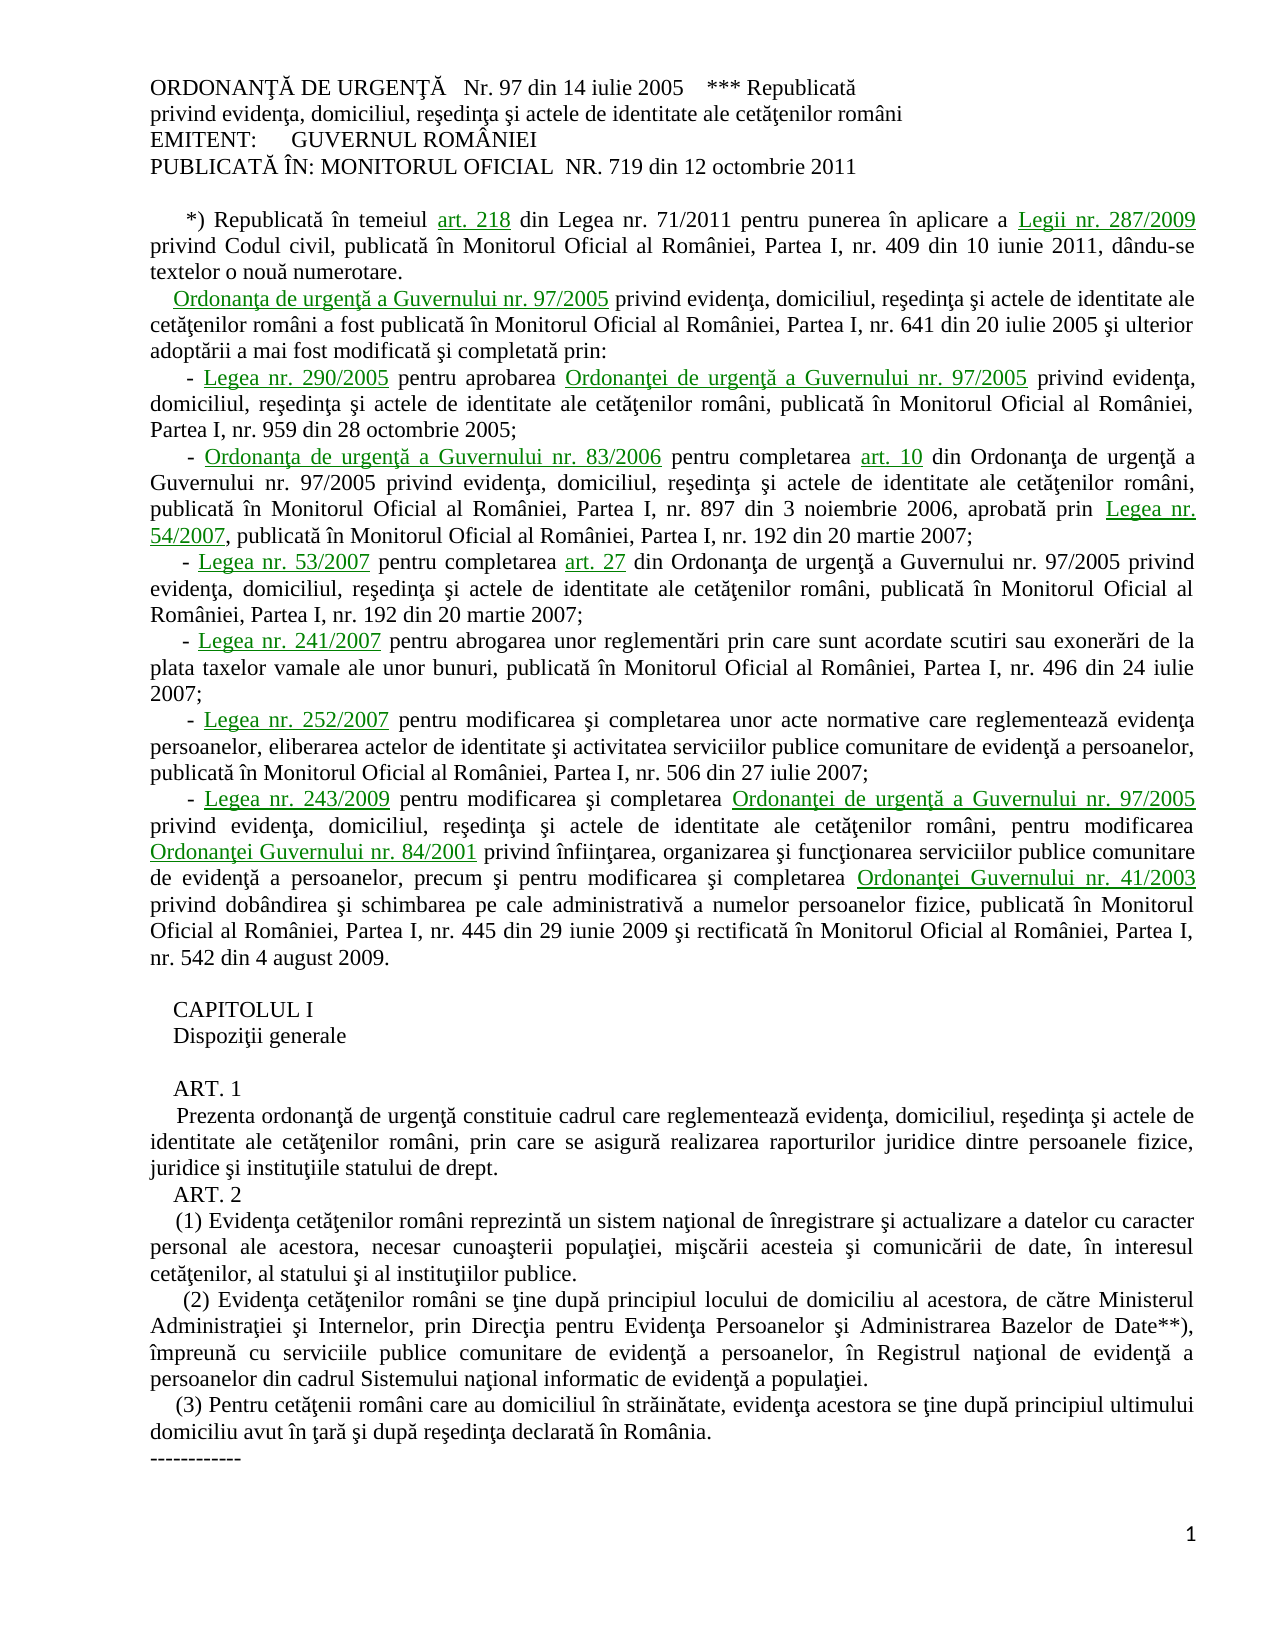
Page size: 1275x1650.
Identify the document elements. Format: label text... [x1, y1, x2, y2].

text *) Republicată în temeiul art. 218 din Legea nr. 71/2011 pentru punerea în aplicare a Legii nr. 287/2009 privind Codul civil, publicată în Monitorul Oficial al României, Partea I, nr. 409 din 10 iunie 2011, dându-se textelor o nouă numerotare. [150, 206, 1196, 285]
text CAPITOLUL I [150, 996, 1196, 1023]
text (2) Evidenţa cetăţenilor români se ţine după principiul locului de domiciliu al acestora, de către Ministerul Administraţiei şi Internelor, prin Direcţia pentru Evidenţa Persoanelor şi Administrarea Bazelor de Date**), împreună cu serviciile publice comunitare de evidenţă a persoanelor, în Registrul naţional de evidenţă a persoanelor din cadrul Sistemului naţional informatic de evidenţă a populaţiei. [150, 1286, 1196, 1392]
text ------------ [150, 1444, 1196, 1471]
text - Legea nr. 53/2007 pentru completarea art. 27 din Ordonanţa de urgenţă a Guvernului nr. 97/2005 privind evidenţa, domiciliul, reşedinţa şi actele de identitate ale cetăţenilor români, publicată în Monitorul Oficial al României, Partea I, nr. 192 din 20 martie 2007; [150, 548, 1196, 627]
text - Legea nr. 290/2005 pentru aprobarea Ordonanţei de urgenţă a Guvernului nr. 97/2005 privind evidenţa, domiciliul, reşedinţa şi actele de identitate ale cetăţenilor români, publicată în Monitorul Oficial al României, Partea I, nr. 959 din 28 octombrie 2005; [150, 364, 1196, 443]
text Dispoziţii generale [150, 1023, 1196, 1049]
text - Legea nr. 241/2007 pentru abrogarea unor reglementări prin care sunt acordate scutiri sau exonerări de la plata taxelor vamale ale unor bunuri, publicată în Monitorul Oficial al României, Partea I, nr. 496 din 24 iulie 2007; [150, 627, 1196, 706]
text - Legea nr. 243/2009 pentru modificarea şi completarea Ordonanţei de urgenţă a Guvernului nr. 97/2005 privind evidenţa, domiciliul, reşedinţa şi actele de identitate ale cetăţenilor români, pentru modificarea Ordonanţei Guvernului nr. 84/2001 privind înfiinţarea, organizarea şi funcţionarea serviciilor publice comunitare de evidenţă a persoanelor, precum şi pentru modificarea şi completarea Ordonanţei Guvernului nr. 41/2003 privind dobândirea şi schimbarea pe cale administrativă a numelor persoanelor fizice, publicată în Monitorul Oficial al României, Partea I, nr. 445 din 29 iunie 2009 şi rectificată în Monitorul Oficial al României, Partea I, nr. 542 din 4 august 2009. [150, 785, 1196, 970]
text - Legea nr. 252/2007 pentru modificarea şi completarea unor acte normative care reglementează evidenţa persoanelor, eliberarea actelor de identitate şi activitatea serviciilor publice comunitare de evidenţă a persoanelor, publicată în Monitorul Oficial al României, Partea I, nr. 506 din 27 iulie 2007; [150, 706, 1196, 785]
text (3) Pentru cetăţenii români care au domiciliul în străinătate, evidenţa acestora se ţine după principiul ultimului domiciliu avut în ţară şi după reşedinţa declarată în România. [150, 1392, 1196, 1444]
text EMITENT: GUVERNUL ROMÂNIEI [150, 127, 1196, 153]
text (1) Evidenţa cetăţenilor români reprezintă un sistem naţional de înregistrare şi actualizare a datelor cu caracter personal ale acestora, necesar cunoaşterii populaţiei, mişcării acesteia şi comunicării de date, în interesul cetăţenilor, al statului şi al instituţiilor publice. [150, 1207, 1196, 1286]
text Ordonanţa de urgenţă a Guvernului nr. 97/2005 privind evidenţa, domiciliul, reşedinţa şi actele de identitate ale cetăţenilor români a fost publicată în Monitorul Oficial al României, Partea I, nr. 641 din 20 iulie 2005 şi ulterior adoptării a mai fost modificată şi completată prin: [150, 285, 1196, 364]
text ART. 2 [150, 1181, 1196, 1207]
text - Ordonanţa de urgenţă a Guvernului nr. 83/2006 pentru completarea art. 10 din Ordonanţa de urgenţă a Guvernului nr. 97/2005 privind evidenţa, domiciliul, reşedinţa şi actele de identitate ale cetăţenilor români, publicată în Monitorul Oficial al României, Partea I, nr. 897 din 3 noiembrie 2006, aprobată prin Legea nr. 54/2007, publicată în Monitorul Oficial al României, Partea I, nr. 192 din 20 martie 2007; [150, 443, 1196, 548]
text privind evidenţa, domiciliul, reşedinţa şi actele de identitate ale cetăţenilor români [150, 100, 1196, 127]
text PUBLICATĂ ÎN: MONITORUL OFICIAL NR. 719 din 12 octombrie 2011 [150, 153, 1196, 179]
text ORDONANŢĂ DE URGENŢĂ Nr. 97 din 14 iulie 2005 *** Republicată [150, 74, 1196, 100]
text Prezenta ordonanţă de urgenţă constituie cadrul care reglementează evidenţa, domiciliul, reşedinţa şi actele de identitate ale cetăţenilor români, prin care se asigură realizarea raporturilor juridice dintre persoanele fizice, juridice şi instituţiile statului de drept. [150, 1102, 1196, 1181]
text ART. 1 [150, 1075, 1196, 1102]
